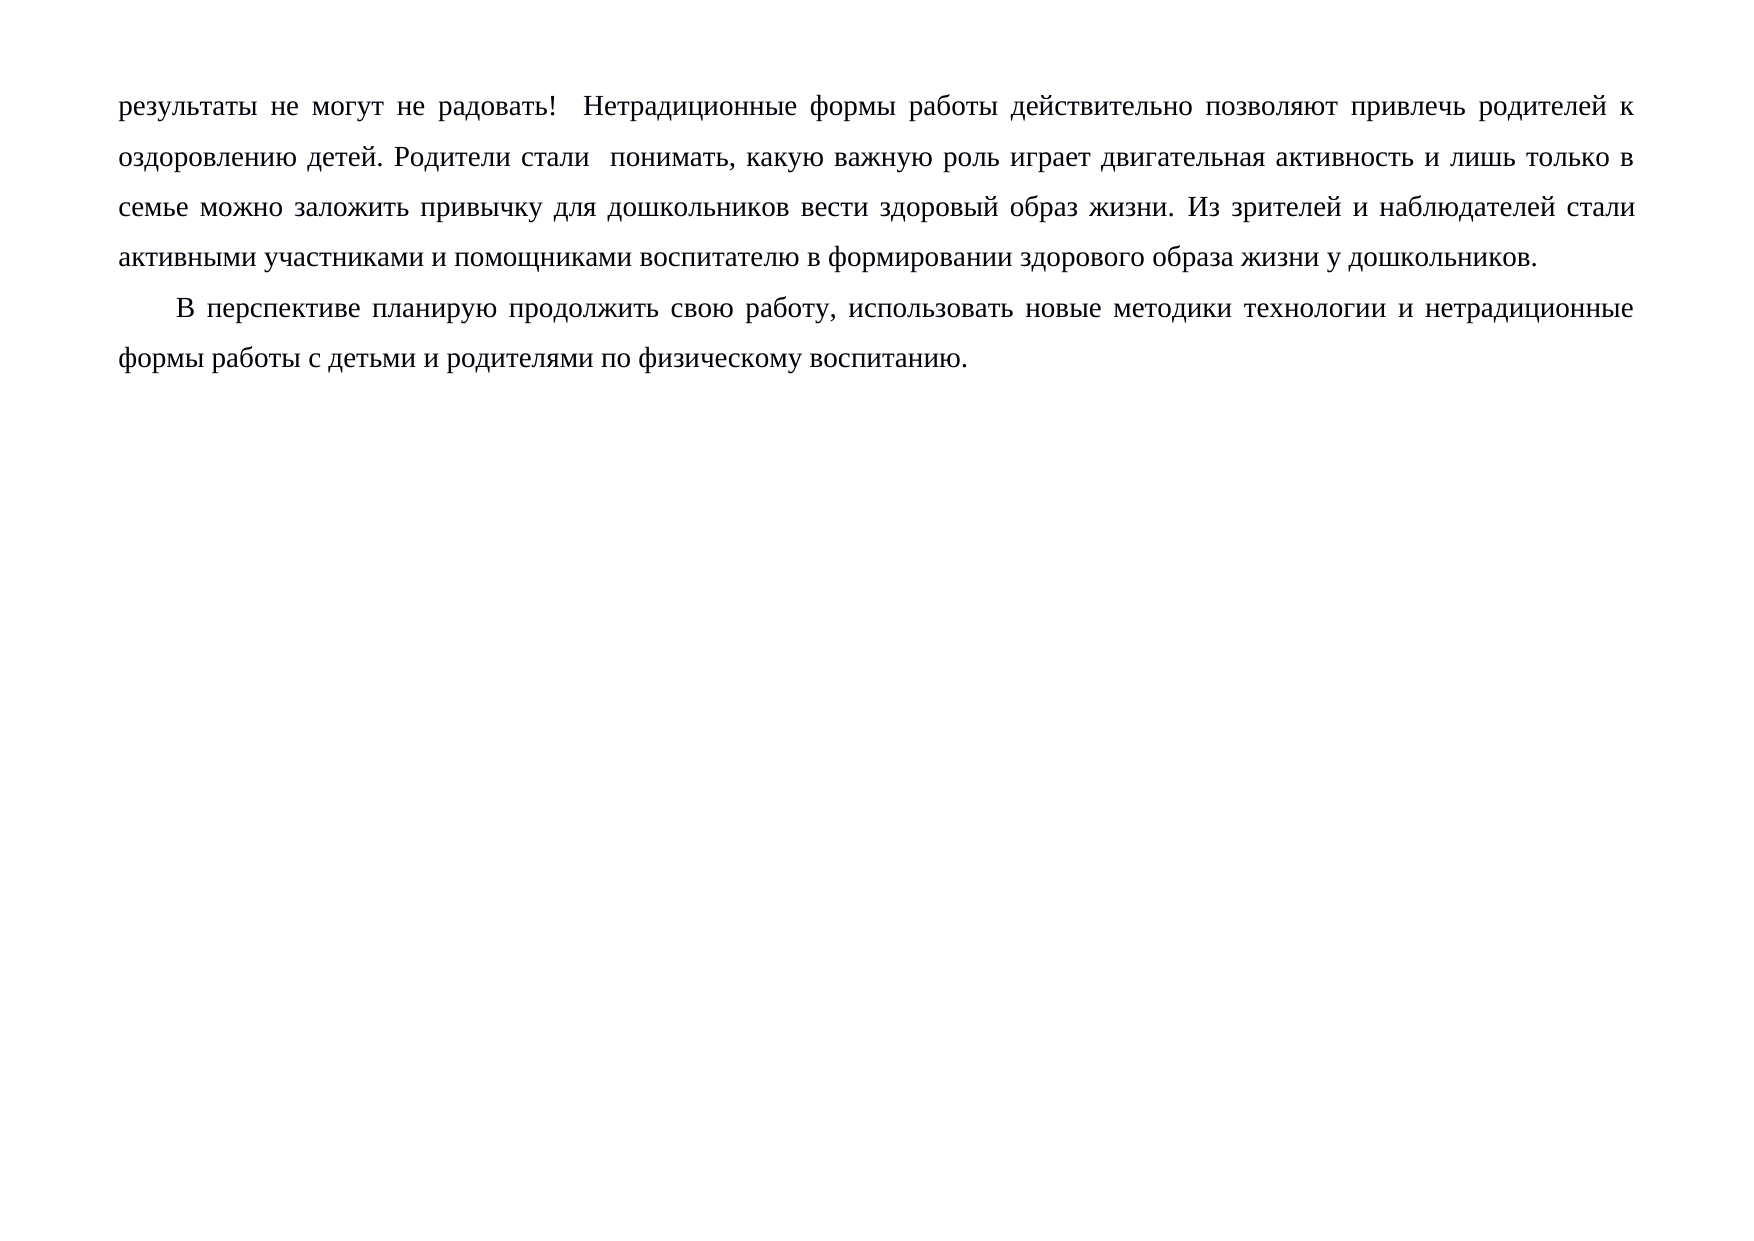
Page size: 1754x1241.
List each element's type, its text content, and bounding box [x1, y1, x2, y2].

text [118, 88, 1636, 273]
text В перспективе планирую продолжить свою работу, использовать новые методики технологии и нетрадиционные формы работы с детьми и родителями по физическому воспитанию. [118, 290, 1636, 374]
